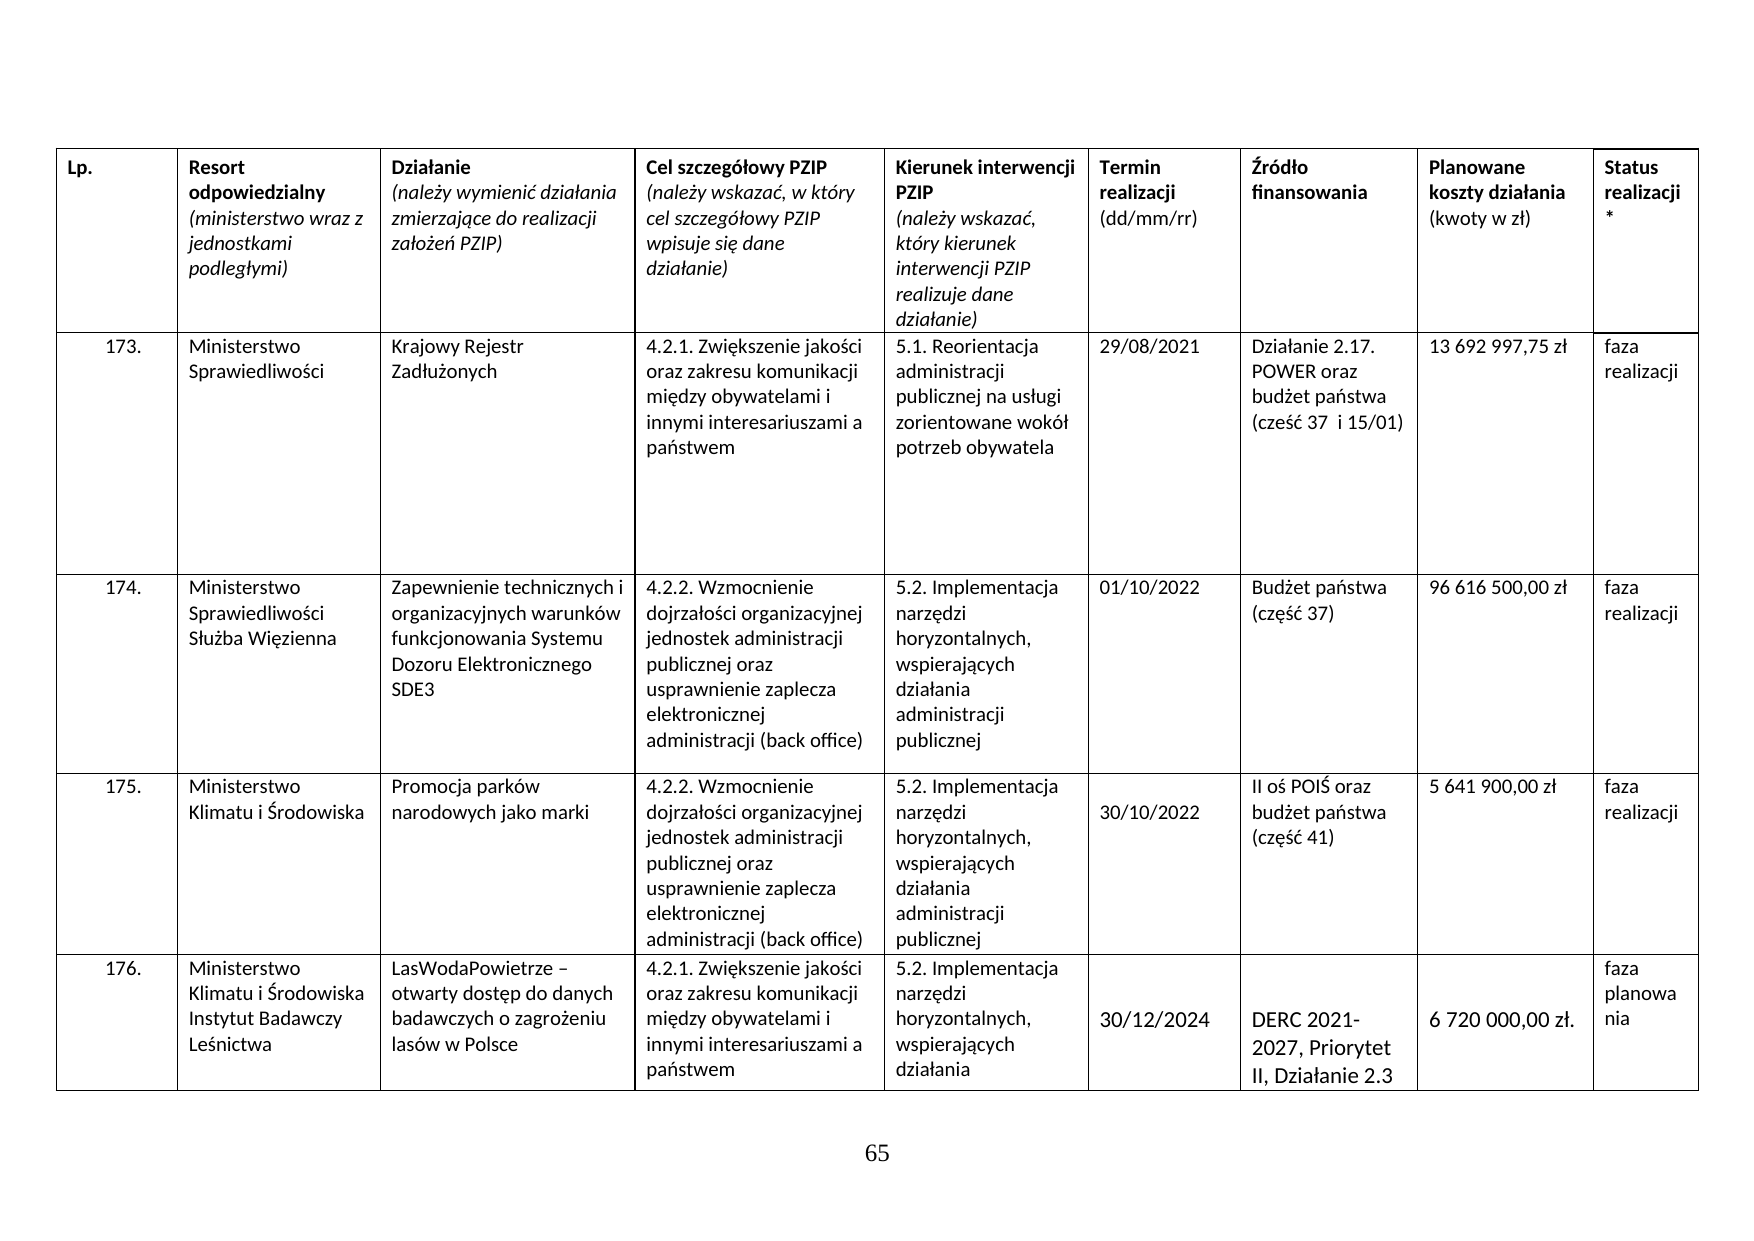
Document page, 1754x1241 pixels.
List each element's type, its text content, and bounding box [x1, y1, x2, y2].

table_header Planowane koszty działania (kwoty w zł) [1418, 149, 1593, 332]
table_cell 96 616 500,00 zł [1418, 575, 1593, 772]
table_cell DERC 2021-2027, Priorytet II, Działanie 2.3 oraz budżet państwa (część 51). [1241, 955, 1417, 1089]
table_cell 4.2.1. Zwiększenie jakości oraz zakresu komunikacji między obywatelami i innymi interesariuszami a państwem [636, 333, 884, 573]
table_cell [57, 955, 177, 1089]
table_header Cel szczegółowy PZIP (należy wskazać, w który cel szczegółowy PZIP wpisuje się dane działanie) [636, 149, 884, 332]
table_cell 5.2. Implementacja narzędzi horyzontalnych, wspierających działania administracji publicznej [885, 955, 1088, 1089]
table_cell II oś POIŚ oraz budżet państwa (część 41) [1241, 774, 1417, 954]
table_cell 4.2.2. Wzmocnienie dojrzałości organizacyjnej jednostek administracji publicznej oraz usprawnienie zaplecza elektronicznej administracji (back office) [636, 575, 884, 772]
table_cell 5 641 900,00 zł [1418, 774, 1593, 954]
table_cell faza realizacji [1594, 774, 1698, 954]
table_cell Budżet państwa (część 37) [1241, 575, 1417, 772]
table_cell Ministerstwo Sprawiedliwości [178, 333, 380, 573]
table_cell 5.2. Implementacja narzędzi horyzontalnych, wspierających działania administracji publicznej [885, 774, 1088, 954]
table_cell 01/10/2022 [1089, 575, 1240, 772]
table_cell 4.2.2. Wzmocnienie dojrzałości organizacyjnej jednostek administracji publicznej oraz usprawnienie zaplecza elektronicznej administracji (back office) [636, 774, 884, 954]
table_cell 5.2. Implementacja narzędzi horyzontalnych, wspierających działania administracji publicznej [885, 575, 1088, 772]
table_cell Zapewnienie technicznych i organizacyjnych warunków funkcjonowania Systemu Dozoru Elektronicznego SDE3 [381, 575, 634, 772]
table_cell [57, 575, 177, 772]
table_header Kierunek interwencji PZIP (należy wskazać, który kierunek interwencji PZIP realizuje dane działanie) [885, 149, 1088, 332]
table_cell faza realizacji [1594, 334, 1698, 573]
table_cell Ministerstwo Klimatu i Środowiska Instytut Badawczy Leśnictwa [178, 955, 380, 1089]
table_cell 6 720 000,00 zł. [1418, 955, 1593, 1089]
table_cell Ministerstwo Klimatu i Środowiska [178, 774, 380, 954]
table_header Termin realizacji (dd/mm/rr) [1089, 149, 1240, 332]
table_header Źródło finansowania [1241, 149, 1417, 332]
table_cell 5.1. Reorientacja administracji publicznej na usługi zorientowane wokół potrzeb obywatela [885, 333, 1088, 573]
table_cell 30/10/2022 [1089, 774, 1240, 954]
table_cell faza realizacji [1594, 575, 1698, 772]
table_cell 4.2.1. Zwiększenie jakości oraz zakresu komunikacji między obywatelami i innymi interesariuszami a państwem [636, 955, 884, 1089]
table_cell Ministerstwo Sprawiedliwości Służba Więzienna [178, 575, 380, 772]
table_cell Krajowy Rejestr Zadłużonych [381, 333, 634, 573]
table_cell 30/12/2024 [1089, 955, 1240, 1089]
table_cell [57, 774, 177, 954]
table_cell LasWodaPowietrze – otwarty dostęp do danych badawczych o zagrożeniu lasów w Polsce [381, 955, 634, 1089]
table_cell 29/08/2021 [1089, 333, 1240, 573]
table_cell [57, 333, 177, 573]
table_cell 13 692 997,75 zł [1418, 333, 1593, 573]
table_cell Promocja parków narodowych jako marki [381, 774, 634, 954]
table_cell faza planowania [1594, 955, 1698, 1089]
table_cell Działanie 2.17. POWER oraz budżet państwa (cześć 37 i 15/01) [1241, 333, 1417, 573]
table_header Status realizacji* [1594, 150, 1698, 332]
table_header Lp. [57, 149, 177, 332]
table_header Resort odpowiedzialny (ministerstwo wraz z jednostkami podległymi) [178, 149, 380, 332]
table_header Działanie (należy wymienić działania zmierzające do realizacji założeń PZIP) [381, 149, 634, 332]
